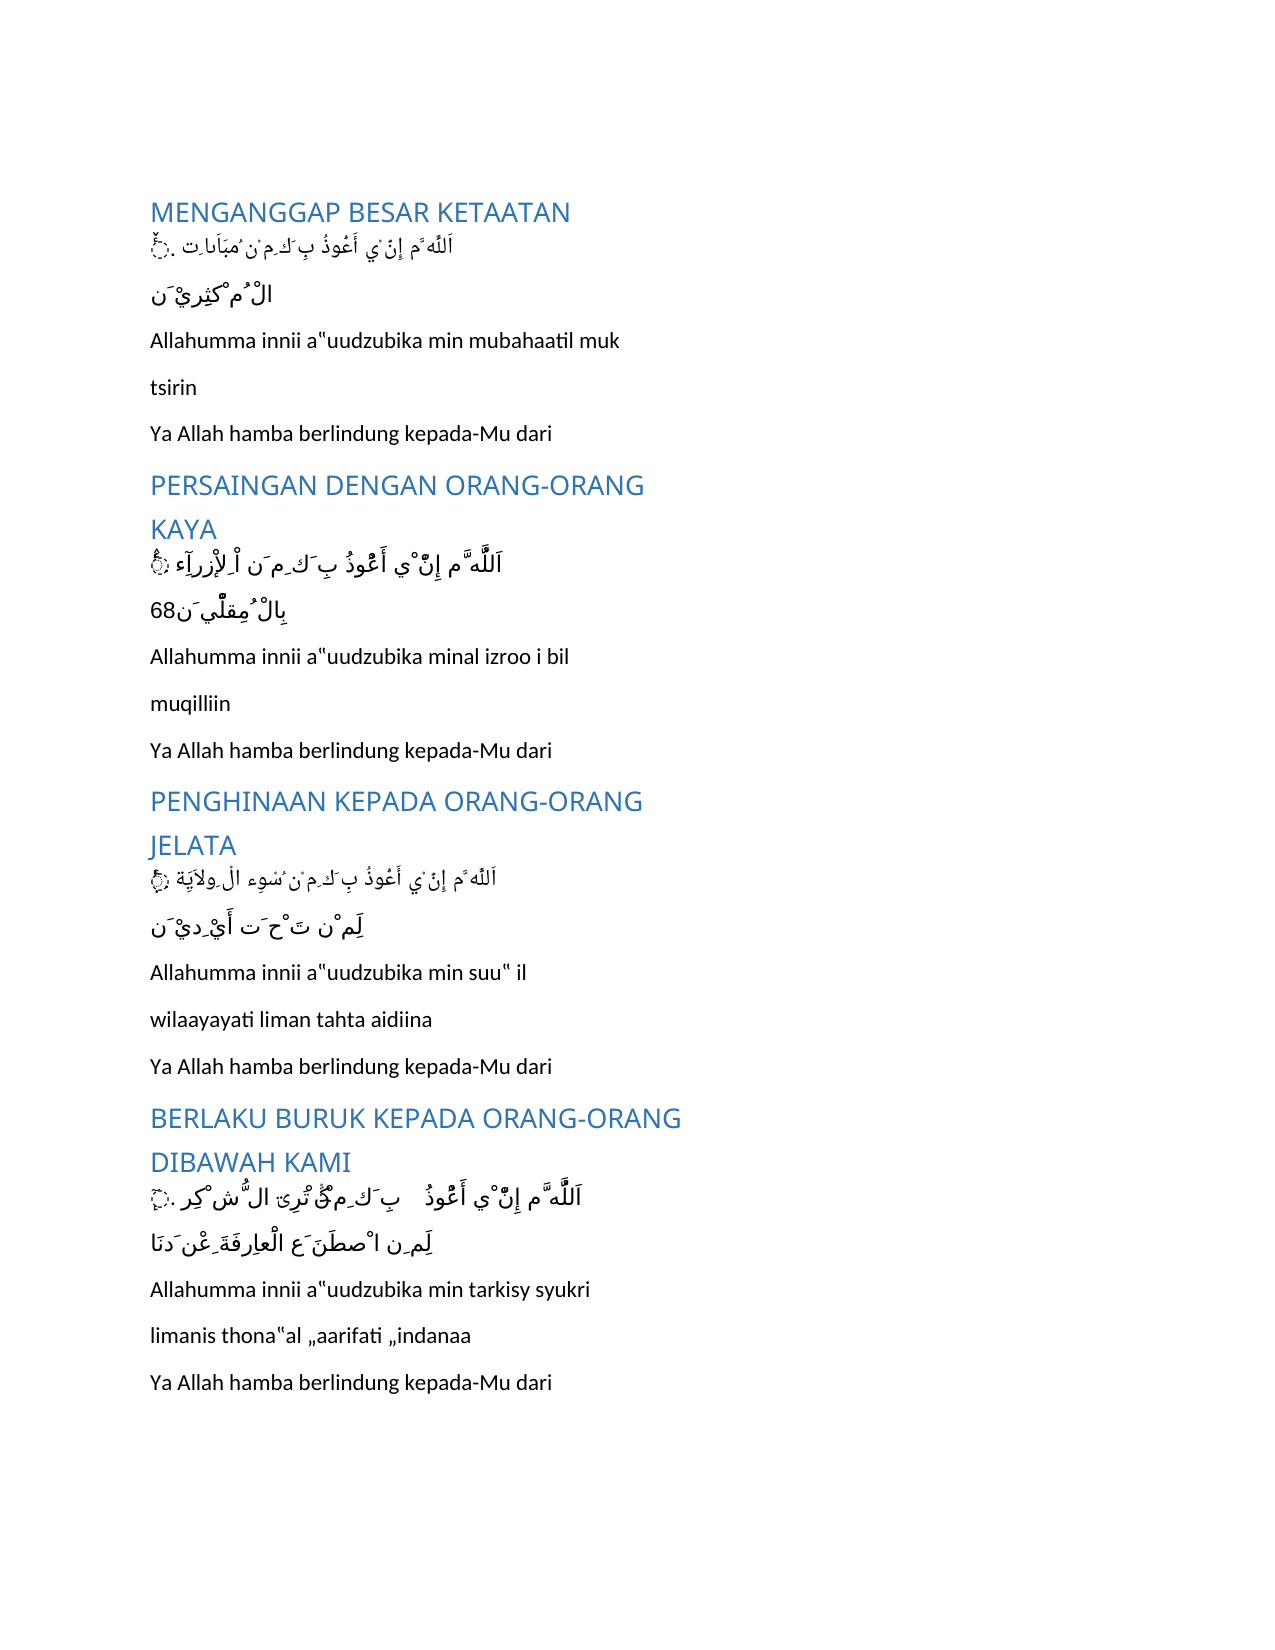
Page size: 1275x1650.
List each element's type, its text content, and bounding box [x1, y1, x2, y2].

text لَِم ِن ا ْصطَنَ َع الَْعاِرفَةَ ِعْن َدنَا [150, 1230, 1125, 1256]
subtitle JELATA [150, 827, 1125, 863]
subtitle MENGANGGAP BESAR KETAATAN [150, 194, 1125, 231]
text Ya Allah hamba berlindung kepada-Mu dari [150, 1052, 1125, 1080]
subtitle KAYA [150, 510, 1125, 547]
subtitle BERLAKU BURUK KEPADA ORANG-ORANG [150, 1099, 1125, 1136]
text الْ ُم ْكثِِريْ َن [150, 281, 1125, 307]
text wilaayayati liman tahta aidiina [150, 1005, 1125, 1033]
text ٔٛ. اَللَُّه َّم إِنّْ ْي أَعُْوذُ بِ َك ِم َن اْ ِلإْزرآِء [150, 550, 1125, 578]
text لَِم ْن تَ ْح َت أَيْ ِديْ َن [150, 913, 1125, 940]
text tsirin [150, 373, 1125, 401]
text Ya Allah hamba berlindung kepada-Mu dari [150, 736, 1125, 764]
text Allahumma innii a‟uudzubika min mubahaatil muk [150, 326, 1125, 354]
subtitle PENGHINAAN KEPADA ORANG-ORANG [150, 783, 1125, 819]
text Allahumma innii a‟uudzubika min tarkisy syukri [150, 1275, 1125, 1303]
text بِالْ ُمِقلّْْي َن68 [150, 597, 1125, 623]
text Allahumma innii a‟uudzubika min suu‟ il [150, 958, 1125, 986]
text muqilliin [150, 689, 1125, 717]
text Allahumma innii a‟uudzubika minal izroo i bil [150, 642, 1125, 670]
text Ya Allah hamba berlindung kepada-Mu dari [150, 1368, 1125, 1397]
text limanis thona‟al „aarifati „indanaa [150, 1322, 1125, 1350]
text Ya Allah hamba berlindung kepada-Mu dari [150, 419, 1125, 447]
subtitle PERSAINGAN DENGAN ORANG-ORANG [150, 466, 1125, 503]
text ٜٔ. اَللَُّه َّم إِنّْ ْي أَعُْوذُ بِ َك ِم ْن ُسْوِء الْ ِولاَيَِة [150, 866, 1125, 894]
text ٔٚ. اَللَُّه َّم إِنّْ ْي أَعُْوذُ بِ َك ِم ْن ُمبَاَىا ِت [150, 234, 1125, 262]
text ٕٓ. اَللَُّه َّم إِنّْ ْي أَعُْوذُ بِ َك ِم ْن تَػْرِؾ ال ُّش ْكِر [150, 1183, 1125, 1211]
subtitle DIBAWAH KAMI [150, 1143, 1125, 1180]
